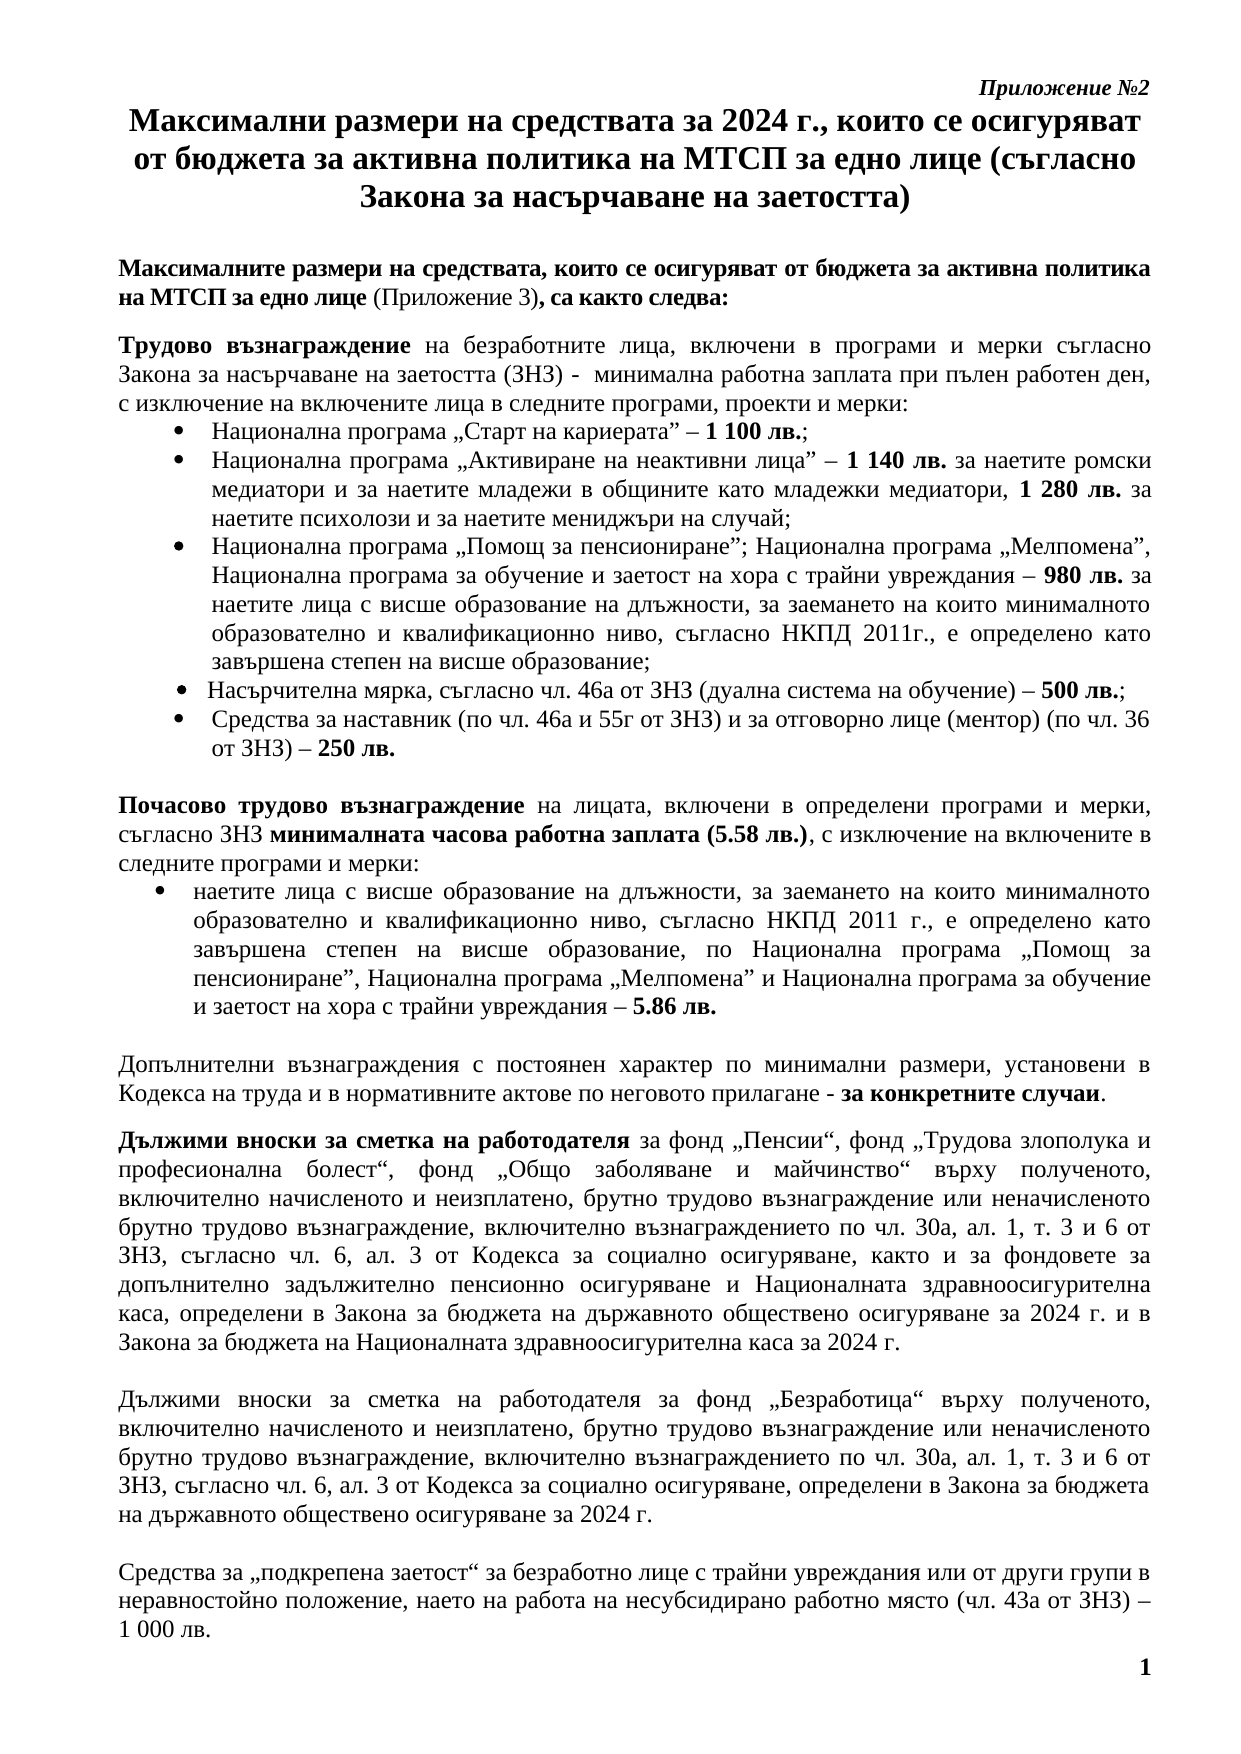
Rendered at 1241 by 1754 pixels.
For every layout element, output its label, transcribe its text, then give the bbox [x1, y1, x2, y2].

text Максималните размери на средствата, които се осигуряват от бюджета за активна политика на МТСП за едно лице (Приложение 3), са както следва: [118, 253, 1152, 311]
text Допълнителни възнаграждения с постоянен характер по минимални размери, установени в Кодекса на труда и в нормативните актове по неговото прилагане - за конкретните случаи. [118, 1049, 1152, 1106]
text Дължими вноски за сметка на работодателя за фонд „Пенсии“, фонд „Трудова злополука и професионална болест“, фонд „Общо заболяване и майчинство“ върху полученото, включително начисленото и неизплатено, брутно трудово възнаграждение или неначисленото брутно трудово възнаграждение, включително възнаграждението по чл. 30а, ал. 1, т. 3 и 6 от ЗНЗ, съгласно чл. 6, ал. 3 от Кодекса за социално осигуряване, както и за фондовете за допълнително задължително пенсионно осигуряване и Националната здравноосигурителна каса, определени в Закона за бюджета на държавното обществено осигуряване за 2024 г. и в Закона за бюджета на Националната здравноосигурителна каса за 2024 г. [118, 1126, 1152, 1356]
text Средства за „подкрепена заетост“ за безработно лице с трайни увреждания или от други групи в неравностойно положение, наето на работа на несубсидирано работно място (чл. 43а от ЗНЗ) – 1 000 лв. [118, 1557, 1152, 1643]
text Трудово възнаграждение на безработните лица, включени в програми и мерки съгласно Закона за насърчаване на заетостта (ЗНЗ) - минимална работна заплата при пълен работен ден, с изключение на включените лица в следните програми, проекти и мерки: [118, 330, 1152, 416]
list Национална програма „Старт на кариерата” – 1 100 лв.; [174, 416, 1152, 445]
list Насърчителна мярка, съгласно чл. 46а от ЗНЗ (дуална система на обучение) – 500 лв.; [177, 675, 1152, 704]
text Почасово трудово възнаграждение на лицата, включени в определени програми и мерки, съгласно ЗНЗ минималната часова работна заплата (5.58 лв.), с изключение на включените в следните програми и мерки: [118, 790, 1152, 876]
list Национална програма „Активиране на неактивни лица” – 1 140 лв. за наетите ромски медиатори и за наетите младежи в общините като младежки медиатори, 1 280 лв. за наетите психолози и за наетите мениджъри на случай; [174, 445, 1152, 531]
list Национална програма „Помощ за пенсиониране”; Национална програма „Мелпомена”, Национална програма за обучение и заетост на хора с трайни увреждания – 980 лв. за наетите лица с висше образование на длъжности, за заемането на които минималното образователно и квалификационно ниво, съгласно НКПД 2011г., е определено като завършена степен на висше образование; [174, 531, 1152, 675]
text Дължими вноски за сметка на работодателя за фонд „Безработица“ върху полученото, включително начисленото и неизплатено, брутно трудово възнаграждение или неначисленото брутно трудово възнаграждение, включително възнаграждението по чл. 30а, ал. 1, т. 3 и 6 от ЗНЗ, съгласно чл. 6, ал. 3 от Кодекса за социално осигуряване, определени в Закона за бюджета на държавното обществено осигуряване за 2024 г. [118, 1384, 1152, 1528]
list Средства за наставник (по чл. 46а и 55г от ЗНЗ) и за отговорно лице (ментор) (по чл. 36 от ЗНЗ) – 250 лв. [174, 704, 1152, 761]
list наетите лица с висше образование на длъжности, за заемането на които минималното образователно и квалификационно ниво, съгласно НКПД 2011 г., е определено като завършена степен на висше образование, по Национална програма „Помощ за пенсиониране”, Национална програма „Мелпомена” и Национална програма за обучение и заетост на хора с трайни увреждания – 5.86 лв. [156, 876, 1152, 1020]
text Максимални размери на средствата за 2024 г., които се осигуряват от бюджета за активна политика на МТСП за едно лице (съгласно Закона за насърчаване на заетостта) [118, 100, 1152, 215]
